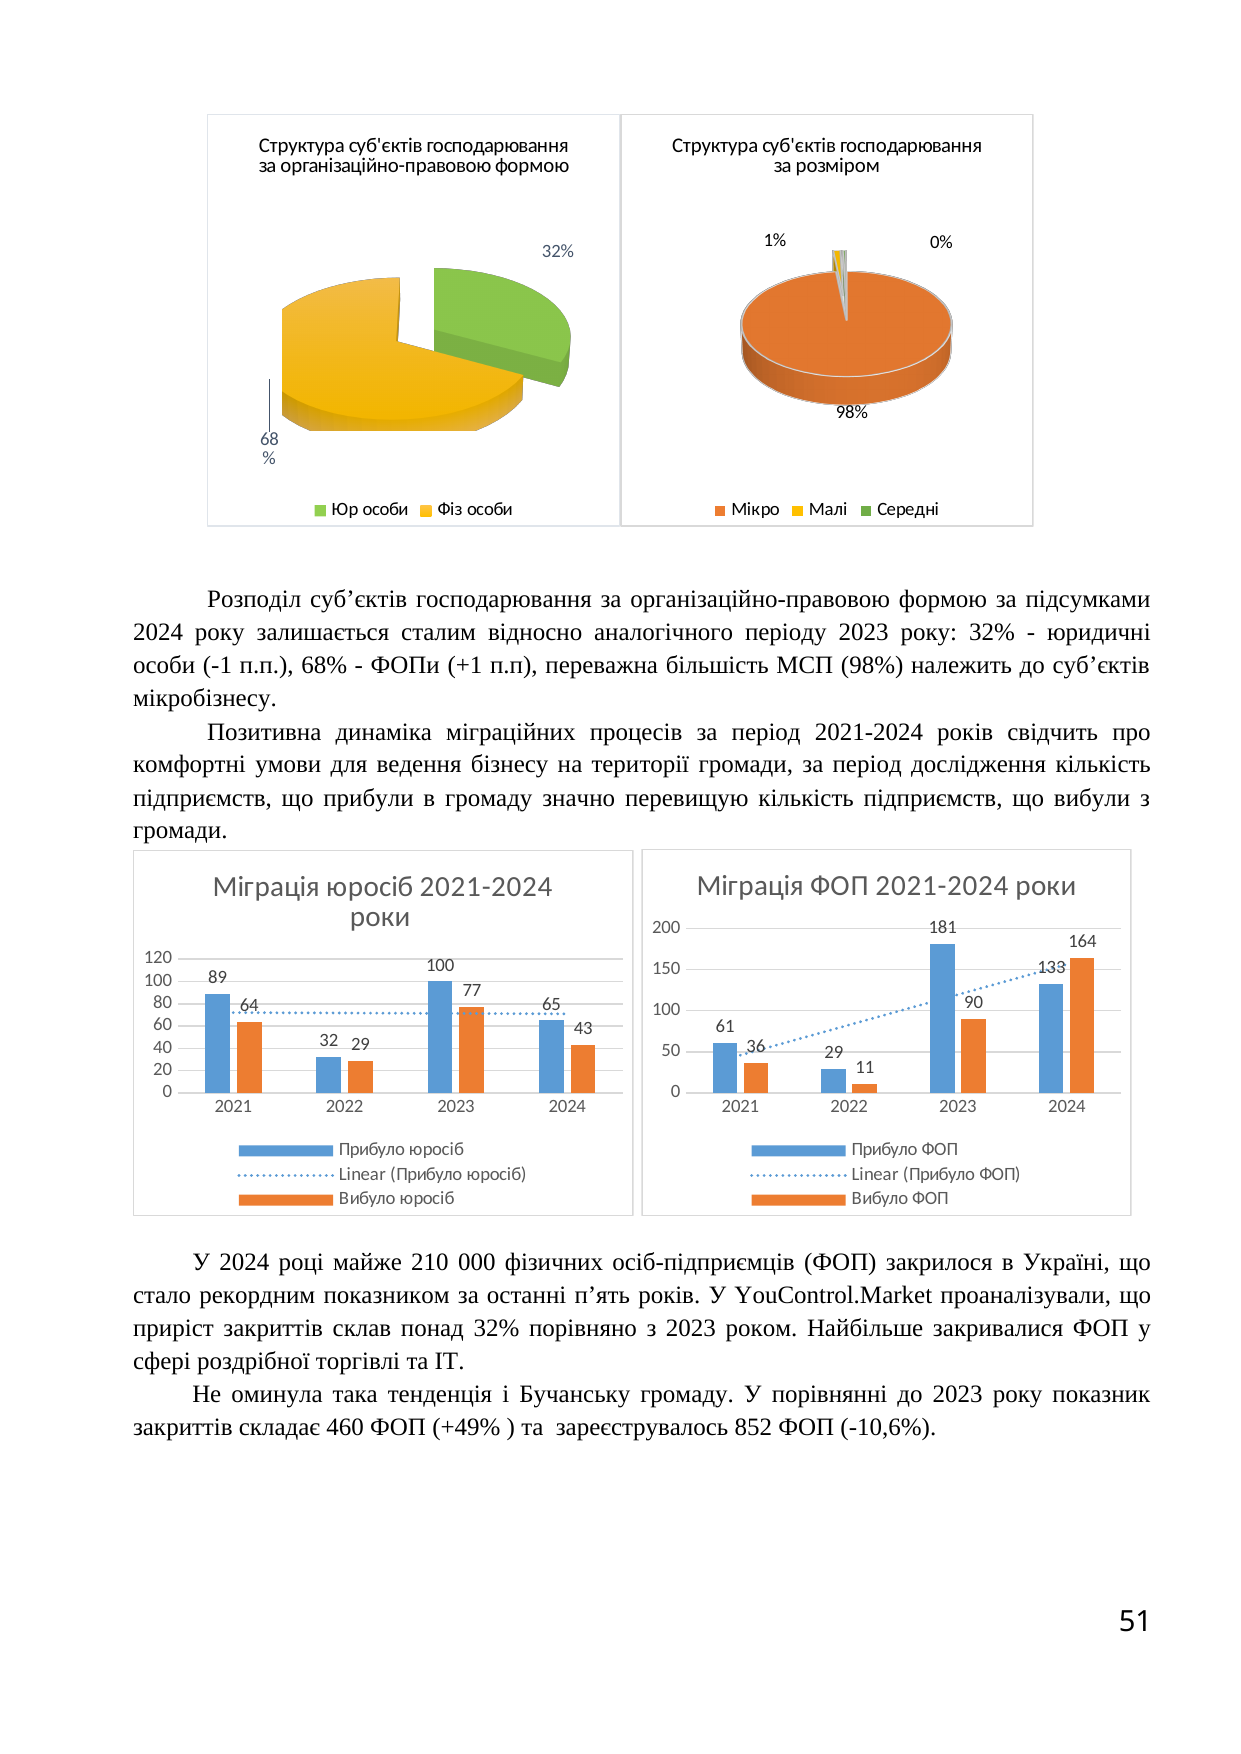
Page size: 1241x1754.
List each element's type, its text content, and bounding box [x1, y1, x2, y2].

text Позитивна динаміка міграційних процесів за період 2021-2024 років свідчить про комфортні умови для ведення бізнесу на території громади, за період дослідження кількість підприємств, що прибули в громаду значно перевищую кількість підприємств, що вибули з громади. [133, 717, 1152, 844]
text У 2024 році майже 210 000 фізичних осіб-підприємців (ФОП) закрилося в Україні, що стало рекордним показником за останні п’ять років. У YouControl.Market проаналізували, що приріст закриттів склав понад 32% порівняно з 2023 роком. Найбільше закривалися ФОП у сфері роздрібної торгівлі та ІТ. [133, 1247, 1152, 1374]
text Не оминула така тенденція і Бучанську громаду. У порівнянні до 2023 року показник закриттів складає 460 ФОП (+49% ) та зареєструвалось 852 ФОП (-10,6%). [133, 1379, 1152, 1441]
text Розподіл суб’єктів господарювання за організаційно-правовою формою за підсумками 2024 року залишається сталим відносно аналогічного періоду 2023 року: 32% - юридичні особи (-1 п.п.), 68% - ФОПи (+1 п.п), переважна більшість МСП (98%) належить до суб’єктів мікробізнесу. [133, 584, 1152, 712]
